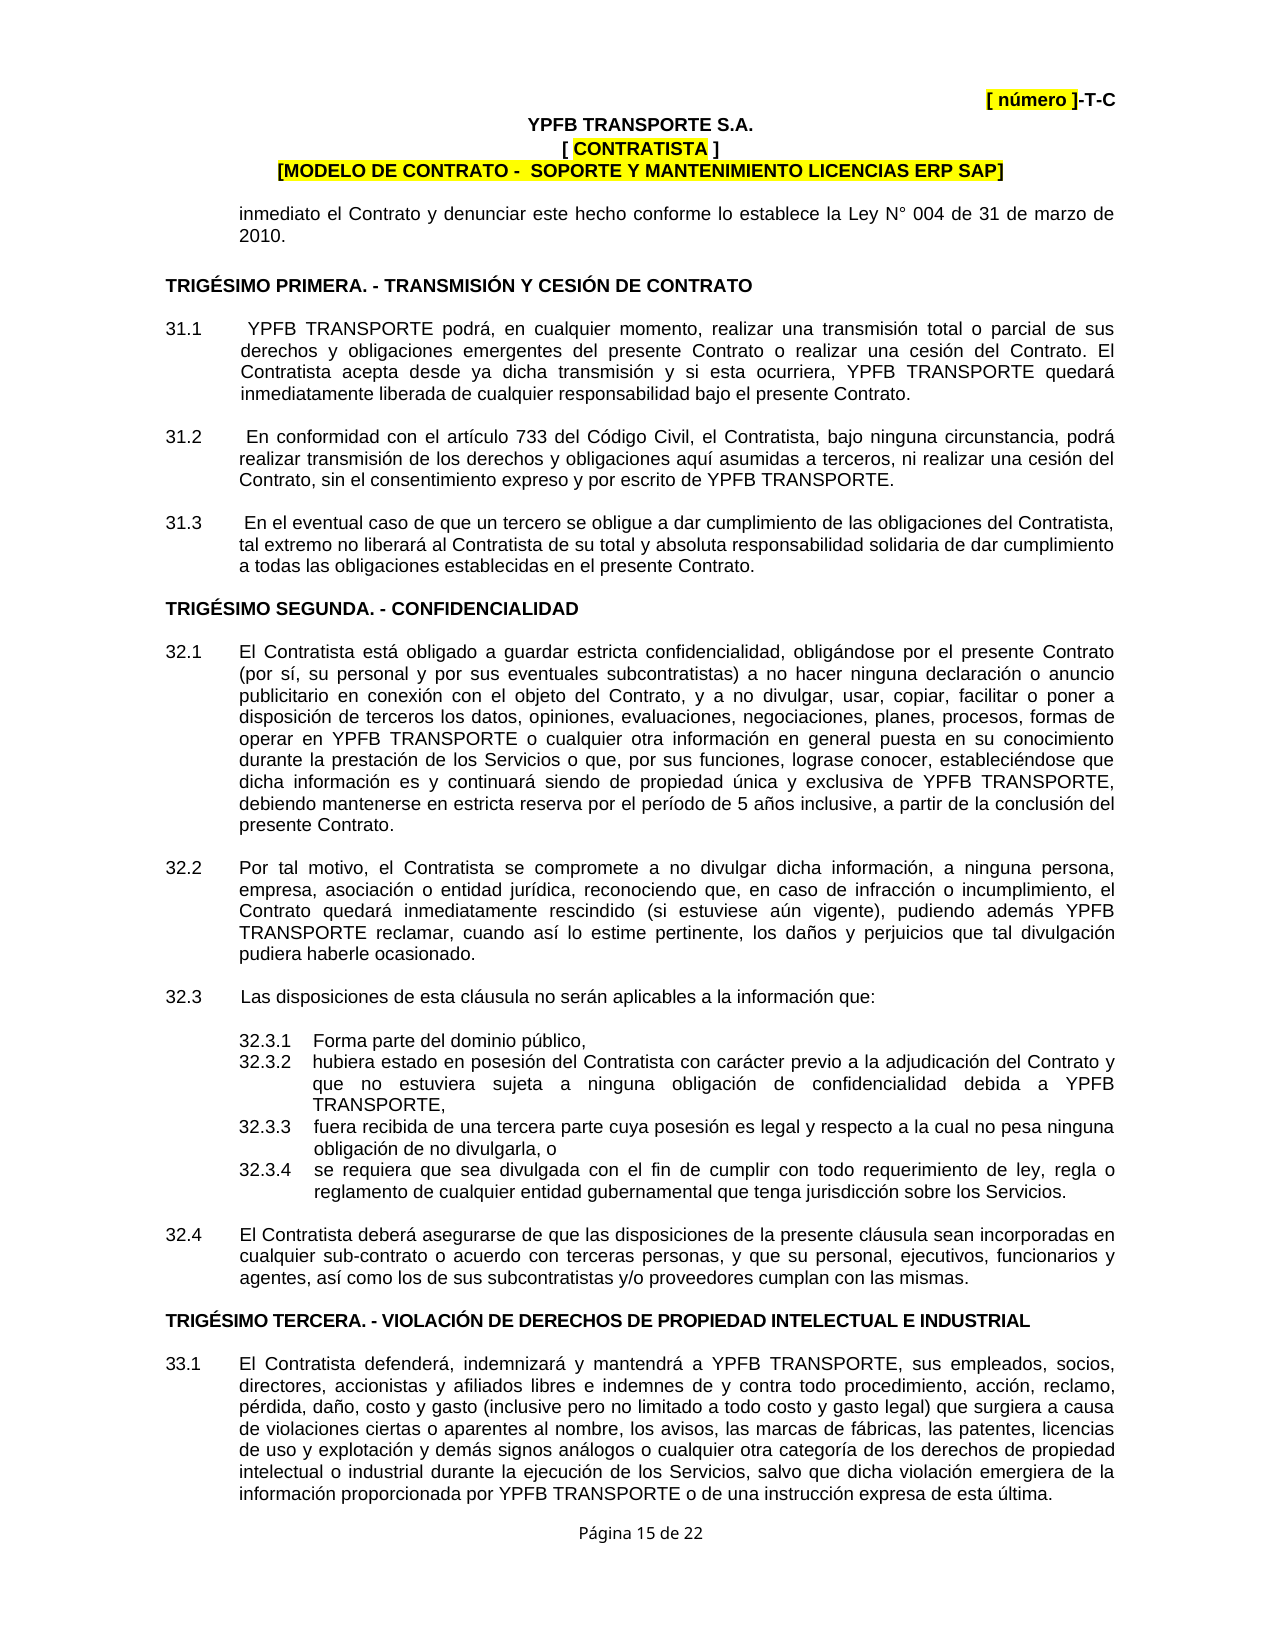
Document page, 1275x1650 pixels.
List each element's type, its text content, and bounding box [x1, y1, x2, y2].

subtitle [165, 203, 1116, 246]
text 31.2 En conformidad con el artículo 733 del Código Civil, el Contratista, bajo ninguna circunstancia, podrá realizar transmisión de los derechos y obligaciones aquí asumidas a terceros, ni realizar una cesión del Contrato, sin el consentimiento expreso y por escrito de YPFB TRANSPORTE. [165, 426, 1116, 490]
text 32.3.2 hubiera estado en posesión del Contratista con carácter previo a la adjudicación del Contrato y que no estuviera sujeta a ninguna obligación de confidencialidad debida a YPFB TRANSPORTE, [239, 1051, 1116, 1116]
list se requiera que sea divulgada con el fin de cumplir con todo requerimiento de ley, regla o reglamento de cualquier entidad gubernamental que tenga jurisdicción sobre los Servicios. [239, 1159, 1116, 1202]
text TRIGÉSIMO TERCERA. - VIOLACIÓN DE DERECHOS DE PROPIEDAD INTELECTUAL E INDUSTRIAL [165, 1310, 1116, 1331]
text 32.3 Las disposiciones de esta cláusula no serán aplicables a la información que: [165, 986, 1116, 1008]
list fuera recibida de una tercera parte cuya posesión es legal y respecto a la cual no pesa ninguna obligación de no divulgarla, o [239, 1116, 1116, 1159]
text 33.1 El Contratista defenderá, indemnizará y mantendrá a YPFB TRANSPORTE, sus empleados, socios, directores, accionistas y afiliados libres e indemnes de y contra todo procedimiento, acción, reclamo, pérdida, daño, costo y gasto (inclusive pero no limitado a todo costo y gasto legal) que surgiera a causa de violaciones ciertas o aparentes al nombre, los avisos, las marcas de fábricas, las patentes, licencias de uso y explotación y demás signos análogos o cualquier otra categoría de los derechos de propiedad intelectual o industrial durante la ejecución de los Servicios, salvo que dicha violación emergiera de la información proporcionada por YPFB TRANSPORTE o de una instrucción expresa de esta última. [165, 1353, 1116, 1504]
text 32.1 El Contratista está obligado a guardar estricta confidencialidad, obligándose por el presente Contrato (por sí, su personal y por sus eventuales subcontratistas) a no hacer ninguna declaración o anuncio publicitario en conexión con el objeto del Contrato, y a no divulgar, usar, copiar, facilitar o poner a disposición de terceros los datos, opiniones, evaluaciones, negociaciones, planes, procesos, formas de operar en YPFB TRANSPORTE o cualquier otra información en general puesta en su conocimiento durante la prestación de los Servicios o que, por sus funciones, lograse conocer, estableciéndose que dicha información es y continuará siendo de propiedad única y exclusiva de YPFB TRANSPORTE, debiendo mantenerse en estricta reserva por el período de 5 años inclusive, a partir de la conclusión del presente Contrato. [165, 641, 1116, 835]
text 31.1 YPFB TRANSPORTE podrá, en cualquier momento, realizar una transmisión total o parcial de sus derechos y obligaciones emergentes del presente Contrato o realizar una cesión del Contrato. El Contratista acepta desde ya dicha transmisión y si esta ocurriera, YPFB TRANSPORTE quedará inmediatamente liberada de cualquier responsabilidad bajo el presente Contrato. [165, 318, 1116, 404]
text 31.3 En el eventual caso de que un tercero se obligue a dar cumplimiento de las obligaciones del Contratista, tal extremo no liberará al Contratista de su total y absoluta responsabilidad solidaria de dar cumplimiento a todas las obligaciones establecidas en el presente Contrato. [165, 512, 1116, 577]
text 32.3.1 Forma parte del dominio público, [239, 1029, 1116, 1051]
text 32.4 El Contratista deberá asegurarse de que las disposiciones de la presente cláusula sean incorporadas en cualquier sub-contrato o acuerdo con terceras personas, y que su personal, ejecutivos, funcionarios y agentes, así como los de sus subcontratistas y/o proveedores cumplan con las mismas. [165, 1223, 1116, 1288]
text TRIGÉSIMO PRIMERA. - TRANSMISIÓN Y Cesión DE CONTRATO [165, 275, 1116, 296]
text TRIGÉSIMO SEGUNDA. - Confidencialidad [165, 598, 1116, 620]
text 32.2 Por tal motivo, el Contratista se compromete a no divulgar dicha información, a ninguna persona, empresa, asociación o entidad jurídica, reconociendo que, en caso de infracción o incumplimiento, el Contrato quedará inmediatamente rescindido (si estuviese aún vigente), pudiendo además YPFB TRANSPORTE reclamar, cuando así lo estime pertinente, los daños y perjuicios que tal divulgación pudiera haberle ocasionado. [165, 857, 1116, 965]
